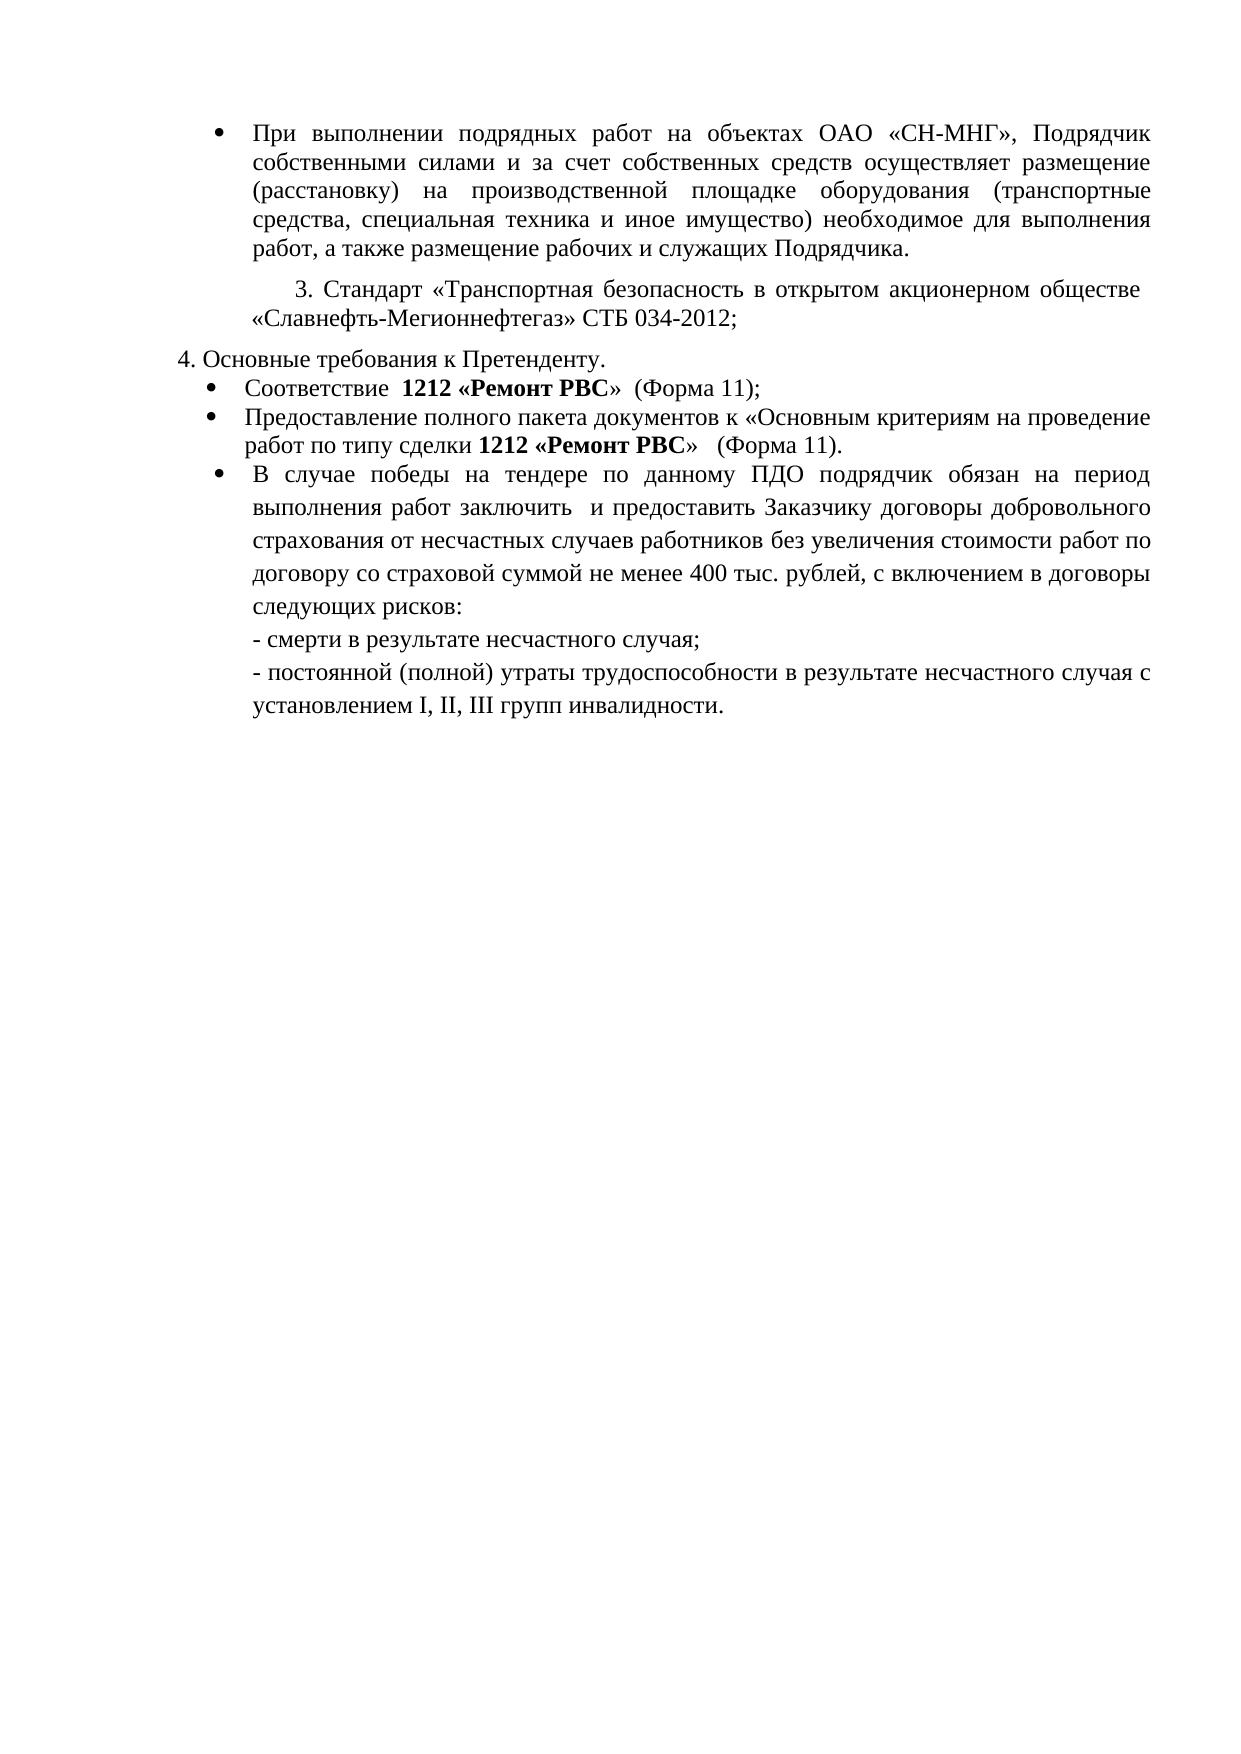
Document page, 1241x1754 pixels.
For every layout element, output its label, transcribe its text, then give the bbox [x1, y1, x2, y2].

text - смерти в результате несчастного случая; [252, 624, 1152, 653]
list Соответствие 1212 «Ремонт РВС» (Форма 11); [207, 373, 1152, 402]
text 3. Стандарт «Транспортная безопасность в открытом акционерном обществе «Славнефть-Мегионнефтегаз» СТБ 034-2012; [177, 274, 1152, 332]
text - постоянной (полной) утраты трудоспособности в результате несчастного случая с установлением I, II, III групп инвалидности. [252, 657, 1152, 719]
list В случае победы на тендере по данному ПДО подрядчик обязан на период выполнения работ заключить и предоставить Заказчику договоры добровольного страхования от несчастных случаев работников без увеличения стоимости работ по договору со страховой суммой не менее 400 тыс. рублей, с включением в договоры следующих рисков: [215, 459, 1152, 620]
list При выполнении подрядных работ на объектах ОАО «СН-МНГ», Подрядчик собственными силами и за счет собственных средств осуществляет размещение (расстановку) на производственной площадке оборудования (транспортные средства, специальная техника и иное имущество) необходимое для выполнения работ, а также размещение рабочих и служащих Подрядчика. [215, 118, 1152, 262]
text 4. Основные требования к Претенденту. [177, 344, 1152, 373]
list Предоставление полного пакета документов к «Основным критериям на проведение работ по типу сделки 1212 «Ремонт РВС» (Форма 11). [207, 402, 1152, 459]
